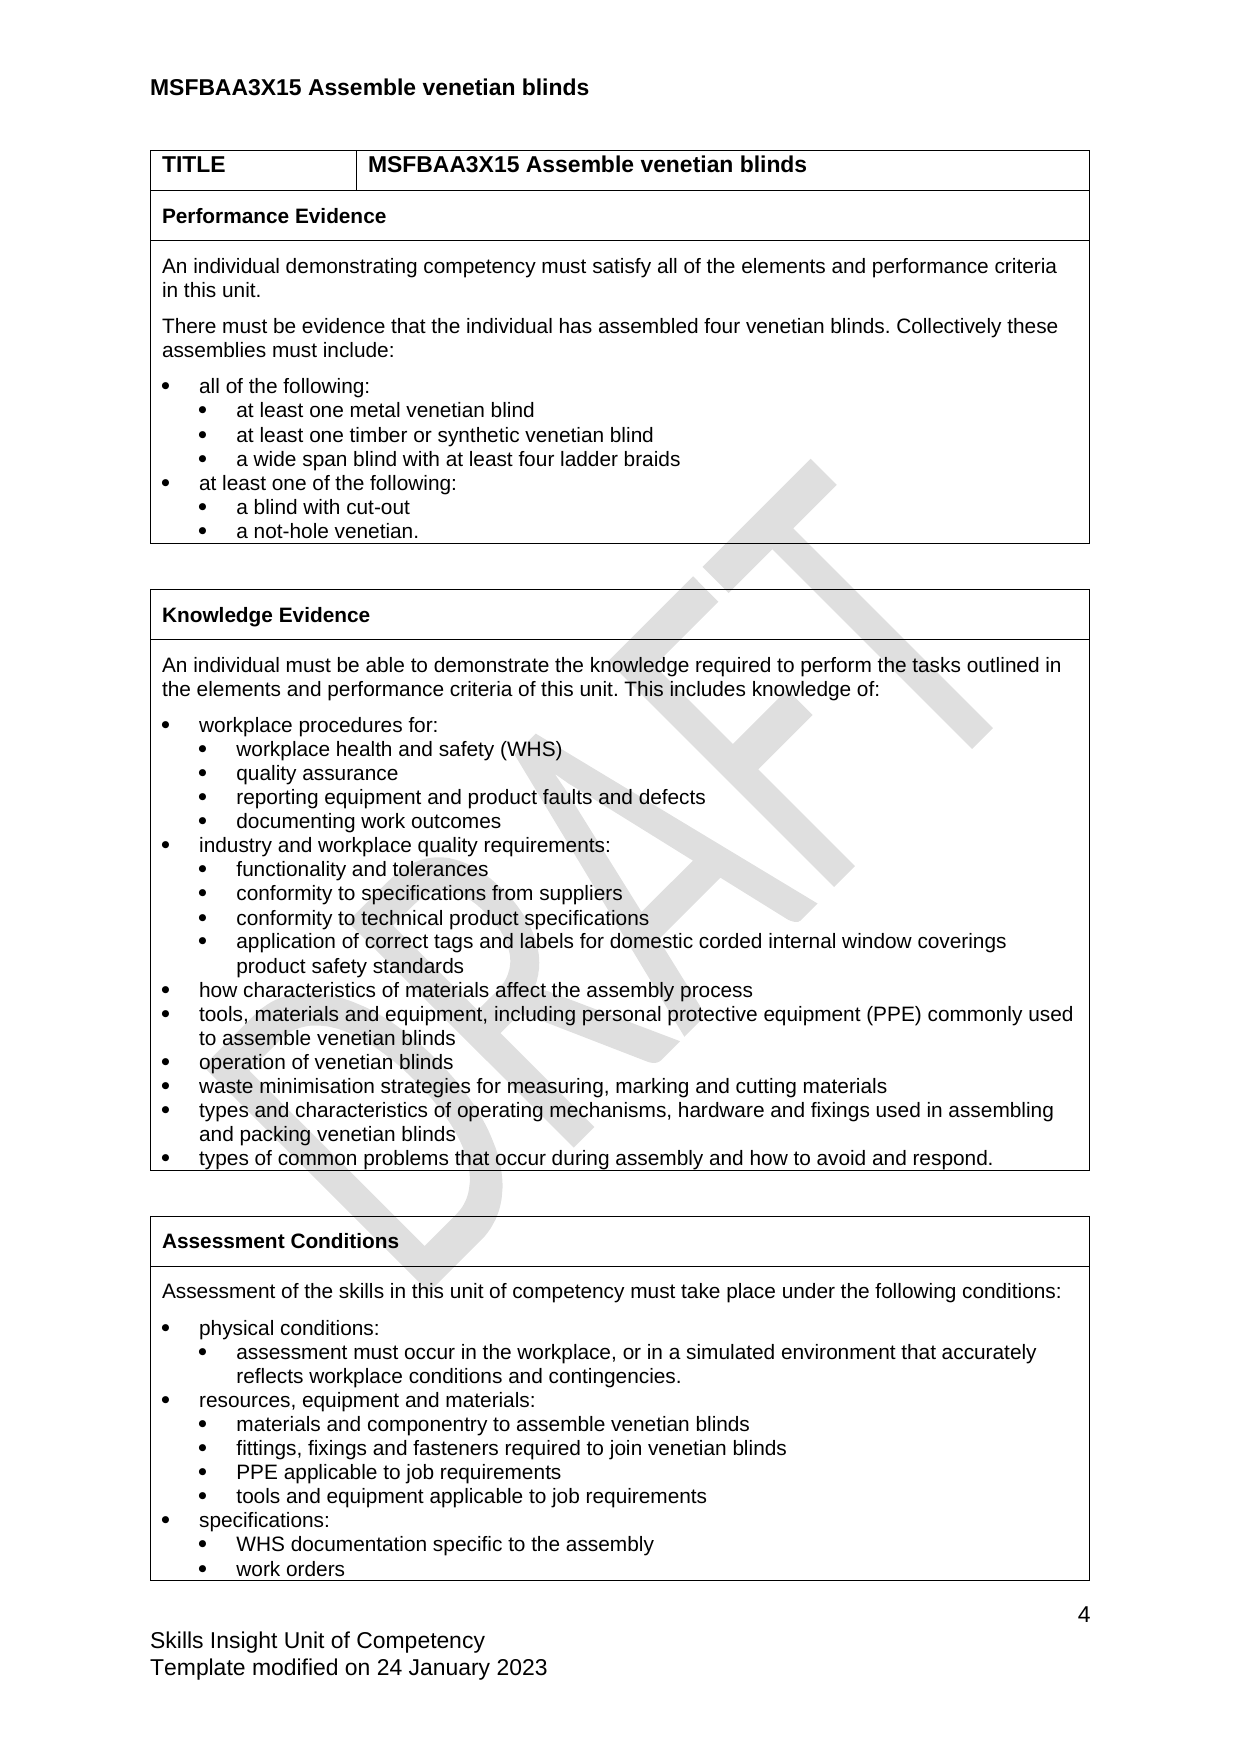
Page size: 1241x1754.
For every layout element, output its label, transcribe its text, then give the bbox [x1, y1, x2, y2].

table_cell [151, 1267, 1089, 1580]
table_header MSFBAA3X15 Assemble venetian blinds [357, 151, 1089, 190]
table_cell An individual demonstrating competency must satisfy all of the elements and performance criteria in this unit. There must be evidence that the individual has assembled four venetian blinds. Collectively these assemblies must include: all of the following: at least one metal venetian blind at least one timber or synthetic venetian blind a wide span blind with at least four ladder braids at least one of the following: a blind with cut-out a not-hole venetian. [151, 241, 1089, 543]
table_cell Performance Evidence [151, 191, 1089, 240]
table_header TITLE [151, 151, 356, 190]
table_header Knowledge Evidence [151, 590, 1089, 639]
table_header Assessment Conditions [151, 1217, 1089, 1266]
table_cell An individual must be able to demonstrate the knowledge required to perform the tasks outlined in the elements and performance criteria of this unit. This includes knowledge of: workplace procedures for: workplace health and safety (WHS) quality assurance reporting equipment and product faults and defects documenting work outcomes industry and workplace quality requirements: functionality and tolerances conformity to specifications from suppliers conformity to technical product specifications application of correct tags and labels for domestic corded internal window coverings product safety standards how characteristics of materials affect the assembly process tools, materials and equipment, including personal protective equipment (PPE) commonly used to assemble venetian blinds operation of venetian blinds waste minimisation strategies for measuring, marking and cutting materials types and characteristics of operating mechanisms, hardware and fixings used in assembling and packing venetian blinds types of common problems that occur during assembly and how to avoid and respond. [151, 640, 1089, 1170]
